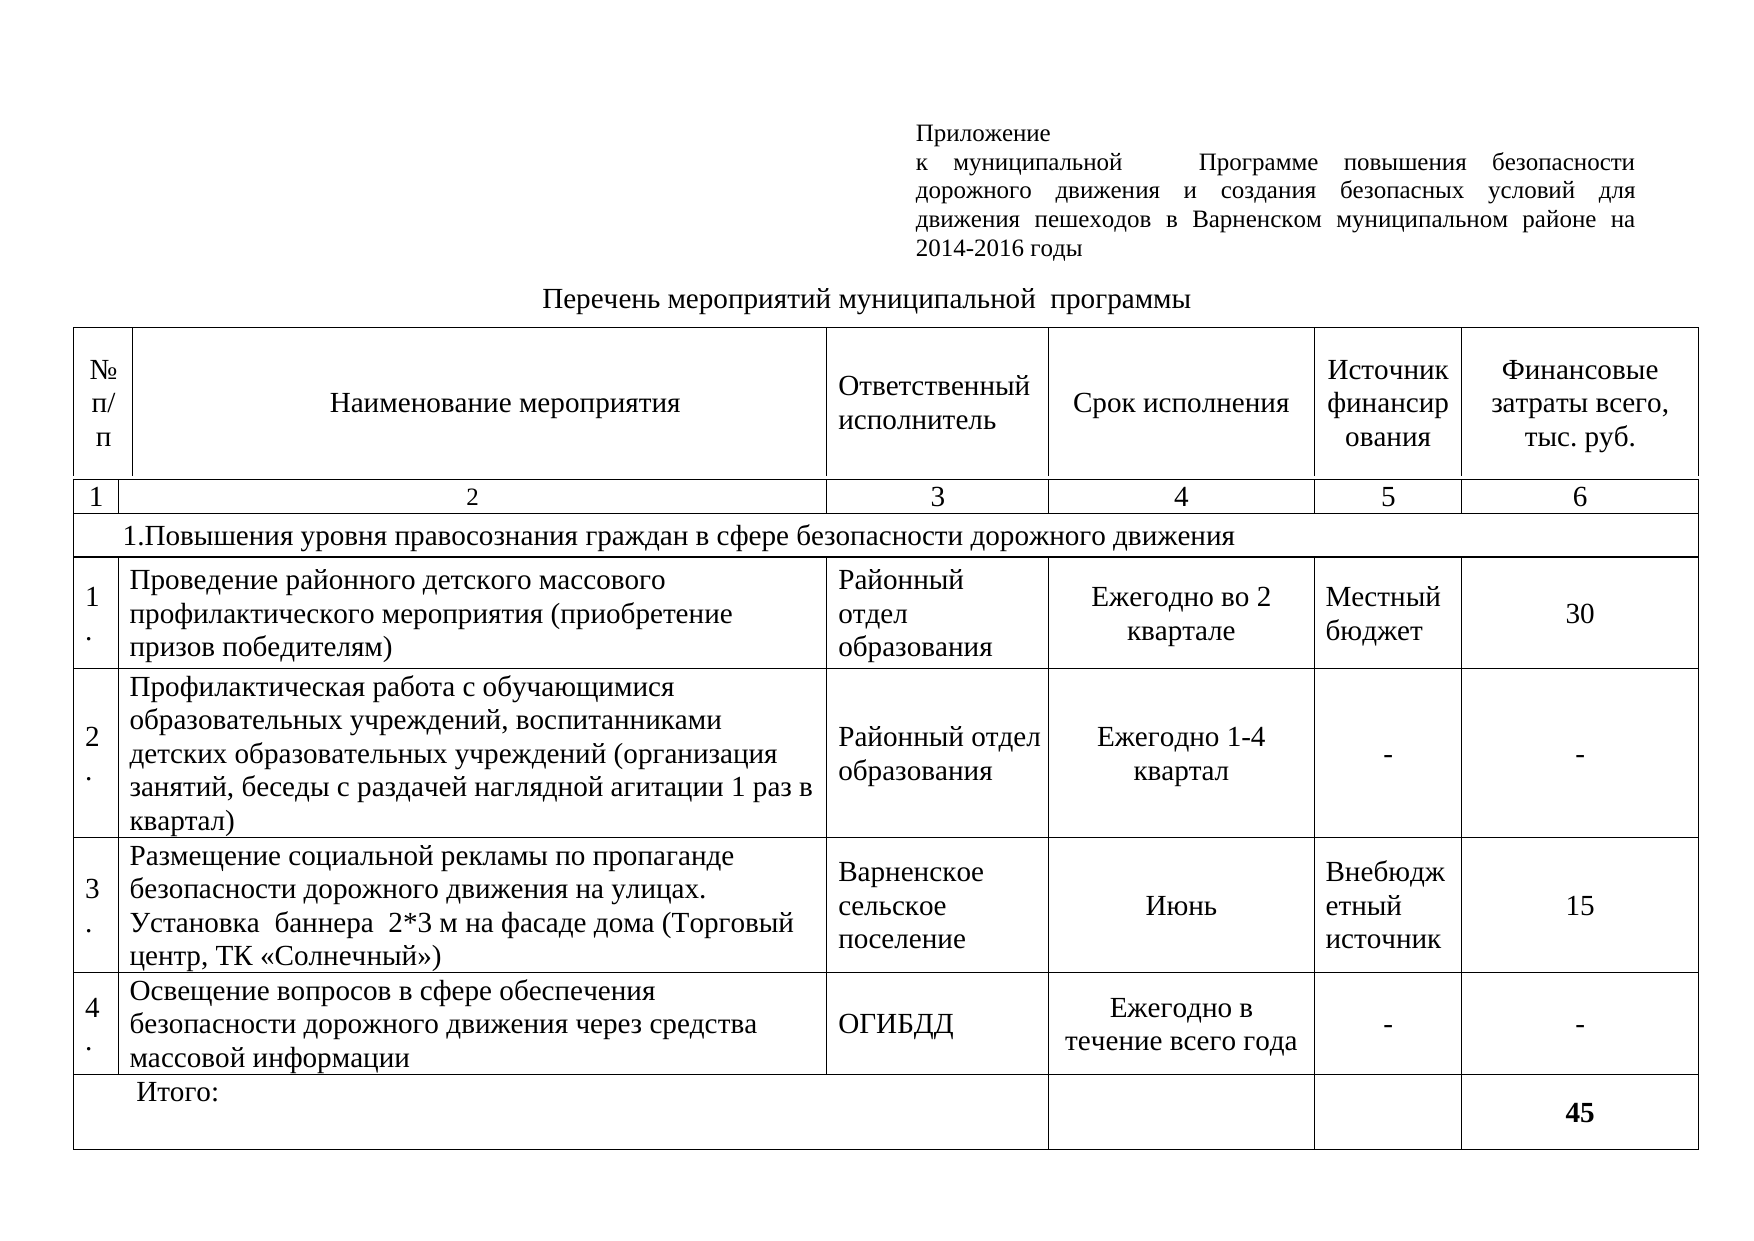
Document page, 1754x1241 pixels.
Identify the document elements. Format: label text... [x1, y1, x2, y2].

table_header 2 [119, 480, 826, 513]
table_cell 1. [74, 558, 118, 668]
table_cell Внебюджетный источник [1315, 838, 1461, 972]
table_header 5 [1315, 480, 1461, 513]
table_header Наименование мероприятия [133, 328, 826, 476]
text к муниципальной Программе повышения безопасности дорожного движения и создания безопасных условий для движения пешеходов в Варненском муниципальном районе на 2014-2016 годы [916, 147, 1636, 262]
table_cell Местный бюджет [1315, 558, 1461, 668]
table_cell Профилактическая работа с обучающимися образовательных учреждений, воспитанниками детских образовательных учреждений (организация занятий, беседы с раздачей наглядной агитации 1 раз в квартал) [119, 669, 826, 837]
table_cell 4. [74, 973, 118, 1073]
text Перечень мероприятий муниципальной программы [105, 281, 1628, 314]
table_cell 2. [74, 669, 118, 837]
table_cell Районный отдел образования [827, 558, 1048, 668]
table_header Срок исполнения [1049, 328, 1314, 476]
table_cell Июнь [1049, 838, 1314, 972]
table_cell - [1462, 669, 1698, 837]
table_cell [1315, 1075, 1461, 1149]
table_cell - [1315, 973, 1461, 1073]
table_header 1 [74, 480, 118, 513]
text Приложение [916, 118, 1636, 147]
table_cell - [1315, 669, 1461, 837]
table_cell Ежегодно 1-4 квартал [1049, 669, 1314, 837]
table_cell Варненское сельское поселение [827, 838, 1048, 972]
table_cell Освещение вопросов в сфере обеспечения безопасности дорожного движения через средства массовой информации [119, 973, 826, 1073]
table_cell 3. [74, 838, 118, 972]
table_cell Размещение социальной рекламы по пропаганде безопасности дорожного движения на улицах. Установка баннера 2*3 м на фасаде дома (Торговый центр, ТК «Солнечный») [119, 838, 826, 972]
table_cell 15 [1462, 838, 1698, 972]
table_header 4 [1049, 480, 1314, 513]
table_cell [1049, 1075, 1314, 1149]
table_cell ОГИБДД [827, 973, 1048, 1073]
table_header Источник финансирования [1315, 328, 1461, 476]
table_cell Проведение районного детского массового профилактического мероприятия (приобретение призов победителям) [119, 558, 826, 668]
table_cell Ежегодно во 2 квартале [1049, 558, 1314, 668]
table_header № п/п [74, 328, 132, 476]
table_header 6 [1462, 480, 1698, 513]
table_header 3 [827, 480, 1048, 513]
table_header Ответственный исполнитель [827, 328, 1048, 476]
table_cell 30 [1462, 558, 1698, 668]
table_cell 1.Повышения уровня правосознания граждан в сфере безопасности дорожного движения [74, 514, 1698, 556]
table_cell Ежегодно в течение всего года [1049, 973, 1314, 1073]
table_cell Районный отдел образования [827, 669, 1048, 837]
table_cell 45 [1462, 1075, 1698, 1149]
table_header Финансовые затраты всего, тыс. руб. [1462, 328, 1698, 476]
table_cell Итого: [74, 1075, 1048, 1149]
table_cell - [1462, 973, 1698, 1073]
